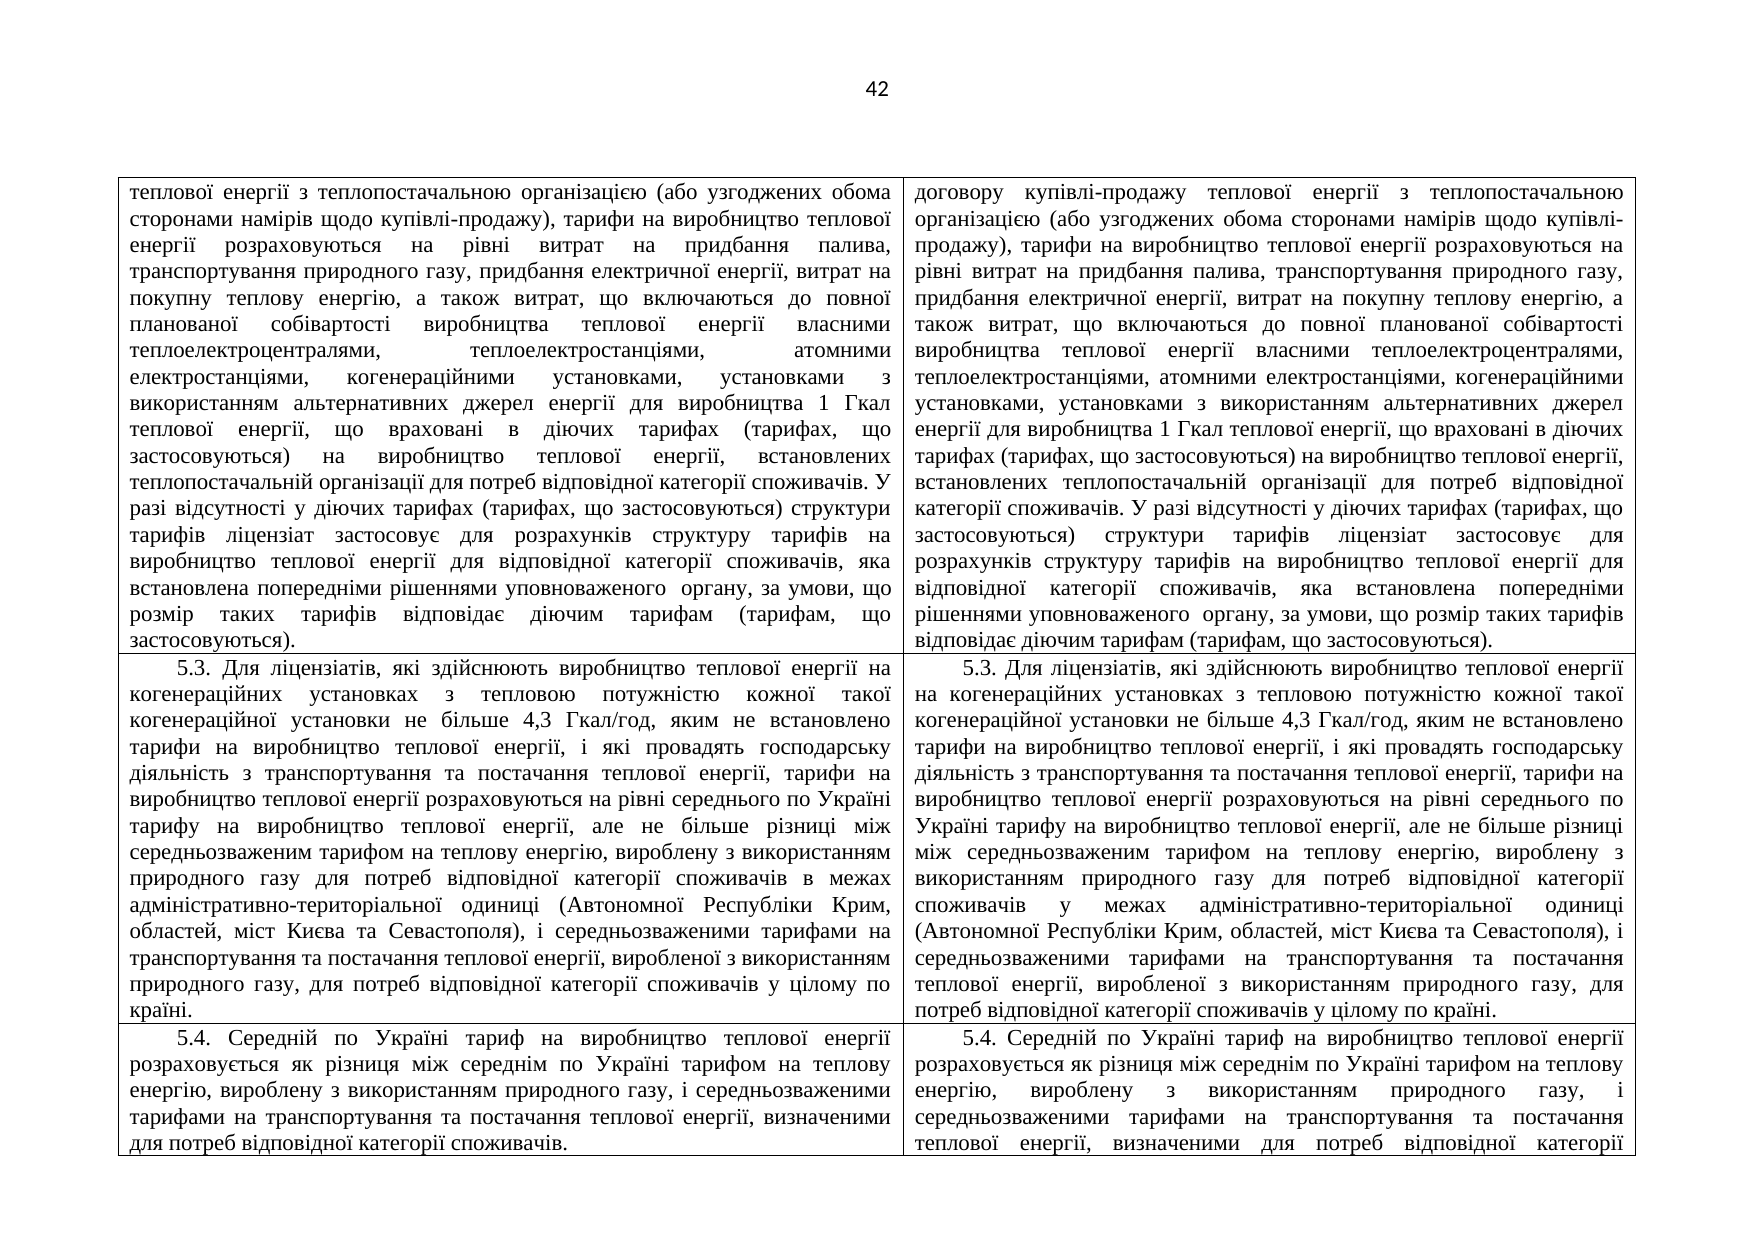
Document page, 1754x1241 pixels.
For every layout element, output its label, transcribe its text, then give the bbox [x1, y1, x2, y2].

table_cell 5.3. Для ліцензіатів, які здійснюють виробництво теплової енергії на когенераційних установках з тепловою потужністю кожної такої когенераційної установки не більше 4,3 Гкал/год, яким не встановлено тарифи на виробництво теплової енергії, і які провадять господарську діяльність з транспортування та постачання теплової енергії, тарифи на виробництво теплової енергії розраховуються на рівні середнього по Україні тарифу на виробництво теплової енергії, але не більше різниці між середньозваженим тарифом на теплову енергію, вироблену з використанням природного газу для потреб відповідної категорії споживачів в межах адміністративно-територіальної одиниці (Автономної Республіки Крим, областей, міст Києва та Севастополя), і середньозваженими тарифами на транспортування та постачання теплової енергії, виробленої з використанням природного газу, для потреб відповідної категорії споживачів у цілому по країні. [119, 654, 903, 1023]
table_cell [119, 178, 903, 653]
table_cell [119, 1024, 903, 1155]
table_cell 5.3. Для ліцензіатів, які здійснюють виробництво теплової енергії на когенераційних установках з тепловою потужністю кожної такої когенераційної установки не більше 4,3 Гкал/год, яким не встановлено тарифи на виробництво теплової енергії, і які провадять господарську діяльність з транспортування та постачання теплової енергії, тарифи на виробництво теплової енергії розраховуються на рівні середнього по Україні тарифу на виробництво теплової енергії, але не більше різниці між середньозваженим тарифом на теплову енергію, вироблену з використанням природного газу для потреб відповідної категорії споживачів у межах адміністративно-територіальної одиниці (Автономної Республіки Крим, областей, міст Києва та Севастополя), і середньозваженими тарифами на транспортування та постачання теплової енергії, виробленої з використанням природного газу, для потреб відповідної категорії споживачів у цілому по країні. [904, 654, 1635, 1023]
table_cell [904, 1024, 1635, 1155]
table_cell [904, 178, 1635, 653]
